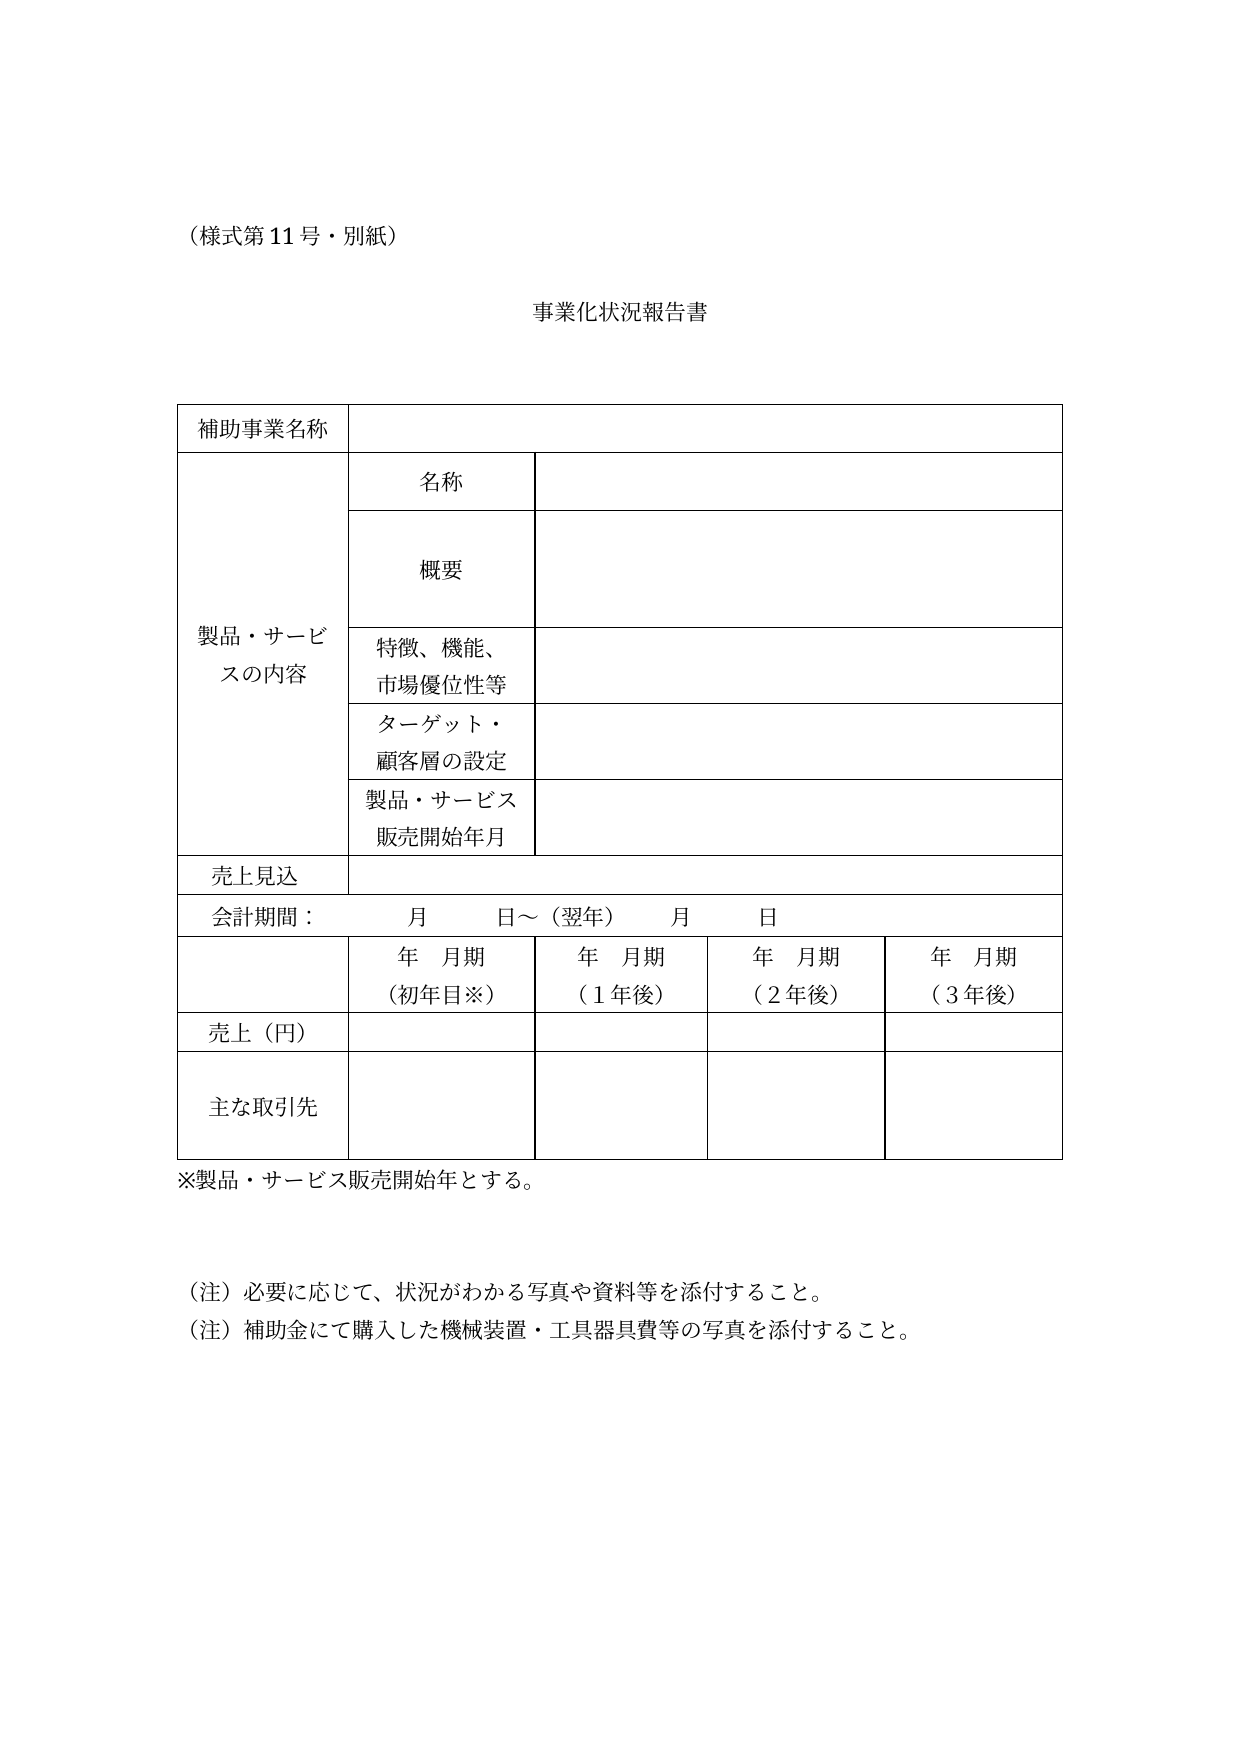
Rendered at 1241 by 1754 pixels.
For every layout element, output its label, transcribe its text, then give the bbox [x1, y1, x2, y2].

table_cell 売上（円） [178, 1013, 348, 1051]
table_cell 年 月期 （初年目※） [349, 937, 534, 1012]
table_cell [536, 511, 1062, 627]
table_cell 年 月期 （１年後） [536, 937, 707, 1012]
table_cell 名称 [349, 453, 534, 510]
text （注）補助金にて購入した機械装置・工具器具費等の写真を添付すること。 [177, 1310, 1063, 1348]
table_cell 概要 [349, 511, 534, 627]
table_cell 年 月期 （２年後） [708, 937, 884, 1012]
table_cell [349, 1052, 534, 1159]
table_header 補助事業名称 [178, 405, 348, 452]
text （様式第11号・別紙） [177, 217, 1063, 254]
table_cell 主な取引先 [178, 1052, 348, 1159]
table_header [349, 405, 1062, 452]
table_cell [536, 704, 1062, 779]
text ※製品・サービス販売開始年とする。 [177, 1160, 1063, 1198]
table_cell [708, 1013, 884, 1051]
table_cell [536, 453, 1062, 510]
table_cell 製品・サービス販売開始年月 [349, 780, 534, 855]
table_cell 会計期間： 月 日〜（翌年） 月 日 [178, 895, 1062, 936]
table_cell [536, 1013, 707, 1051]
table_cell 製品・サービスの内容 [178, 453, 348, 855]
table_cell ターゲット・ 顧客層の設定 [349, 704, 534, 779]
table_cell [349, 1013, 534, 1051]
table_cell 特徴、機能、 市場優位性等 [349, 628, 534, 703]
table_cell [178, 937, 348, 1012]
table_cell [536, 1052, 707, 1159]
text （注）必要に応じて、状況がわかる写真や資料等を添付すること。 [177, 1273, 1063, 1310]
table_cell [349, 856, 1062, 894]
table_cell [886, 1052, 1062, 1159]
table_cell 売上見込 [178, 856, 348, 894]
table_cell [536, 628, 1062, 703]
text 事業化状況報告書 [177, 292, 1063, 329]
table_cell [886, 1013, 1062, 1051]
table_cell 年 月期 （３年後） [886, 937, 1062, 1012]
table_cell [708, 1052, 884, 1159]
table_cell [536, 780, 1062, 855]
